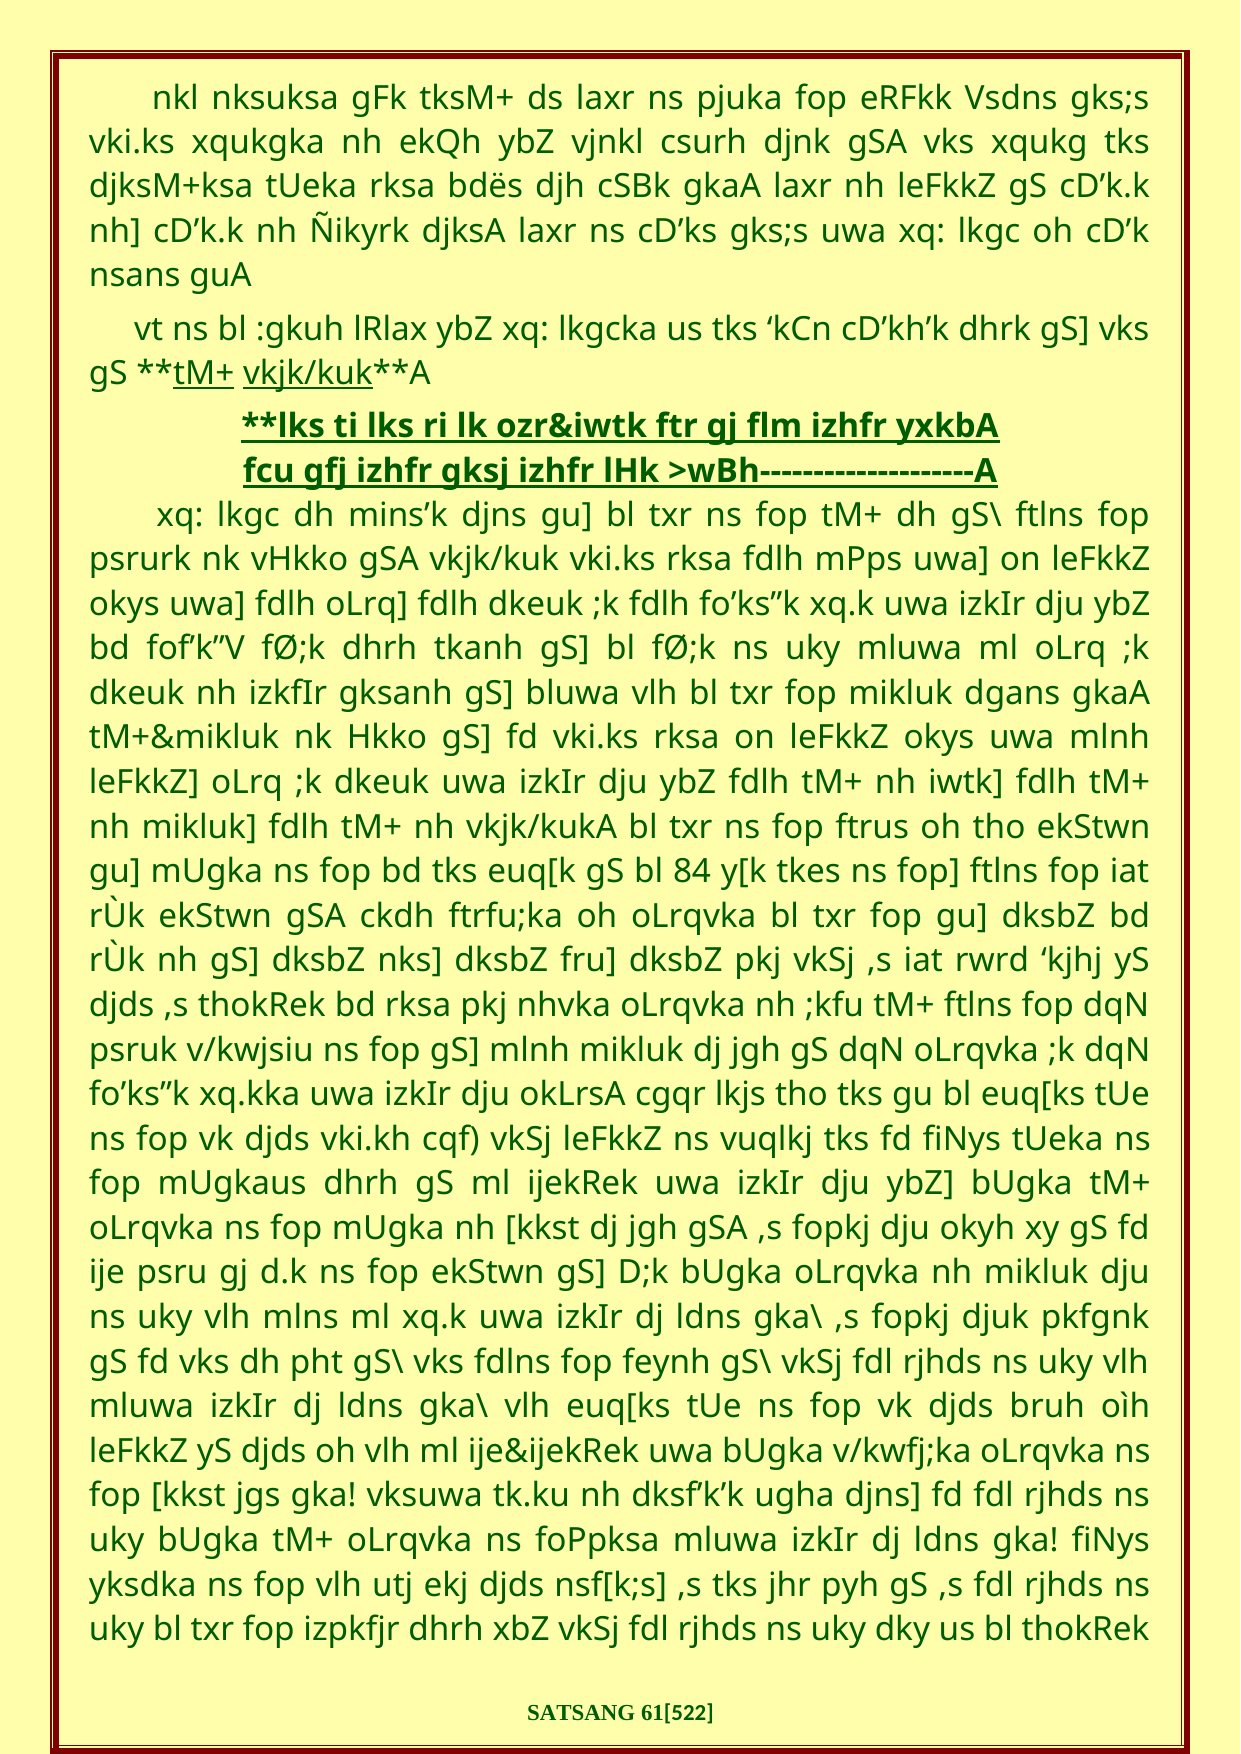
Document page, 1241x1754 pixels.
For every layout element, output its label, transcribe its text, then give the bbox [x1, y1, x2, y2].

text **lks ti lks ri lk ozr&iwtk ftr gj flm izhfr yxkbA [89, 402, 1152, 447]
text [89, 491, 1152, 1650]
text fcu gfj izhfr gksj izhfr lHk >wBh--------------------A [89, 447, 1152, 491]
text nkl nksuksa gFk tksM+ ds laxr ns pjuka fop eRFkk Vsdns gks;s vki.ks xqukgka nh ekQh ybZ vjnkl csurh djnk gSA vks xqukg tks djksM+ksa tUeka rksa bdës djh cSBk gkaA laxr nh leFkkZ gS cD’k.k nh] cD’k.k nh Ñikyrk djksA laxr ns cD’ks gks;s uwa xq: lkgc oh cD’k nsans guA [89, 74, 1152, 297]
text vt ns bl :gkuh lRlax ybZ xq: lkgcka us tks ‘kCn cD’kh’k dhrk gS] vks gS **tM+ vkjk/kuk**A [89, 305, 1152, 394]
